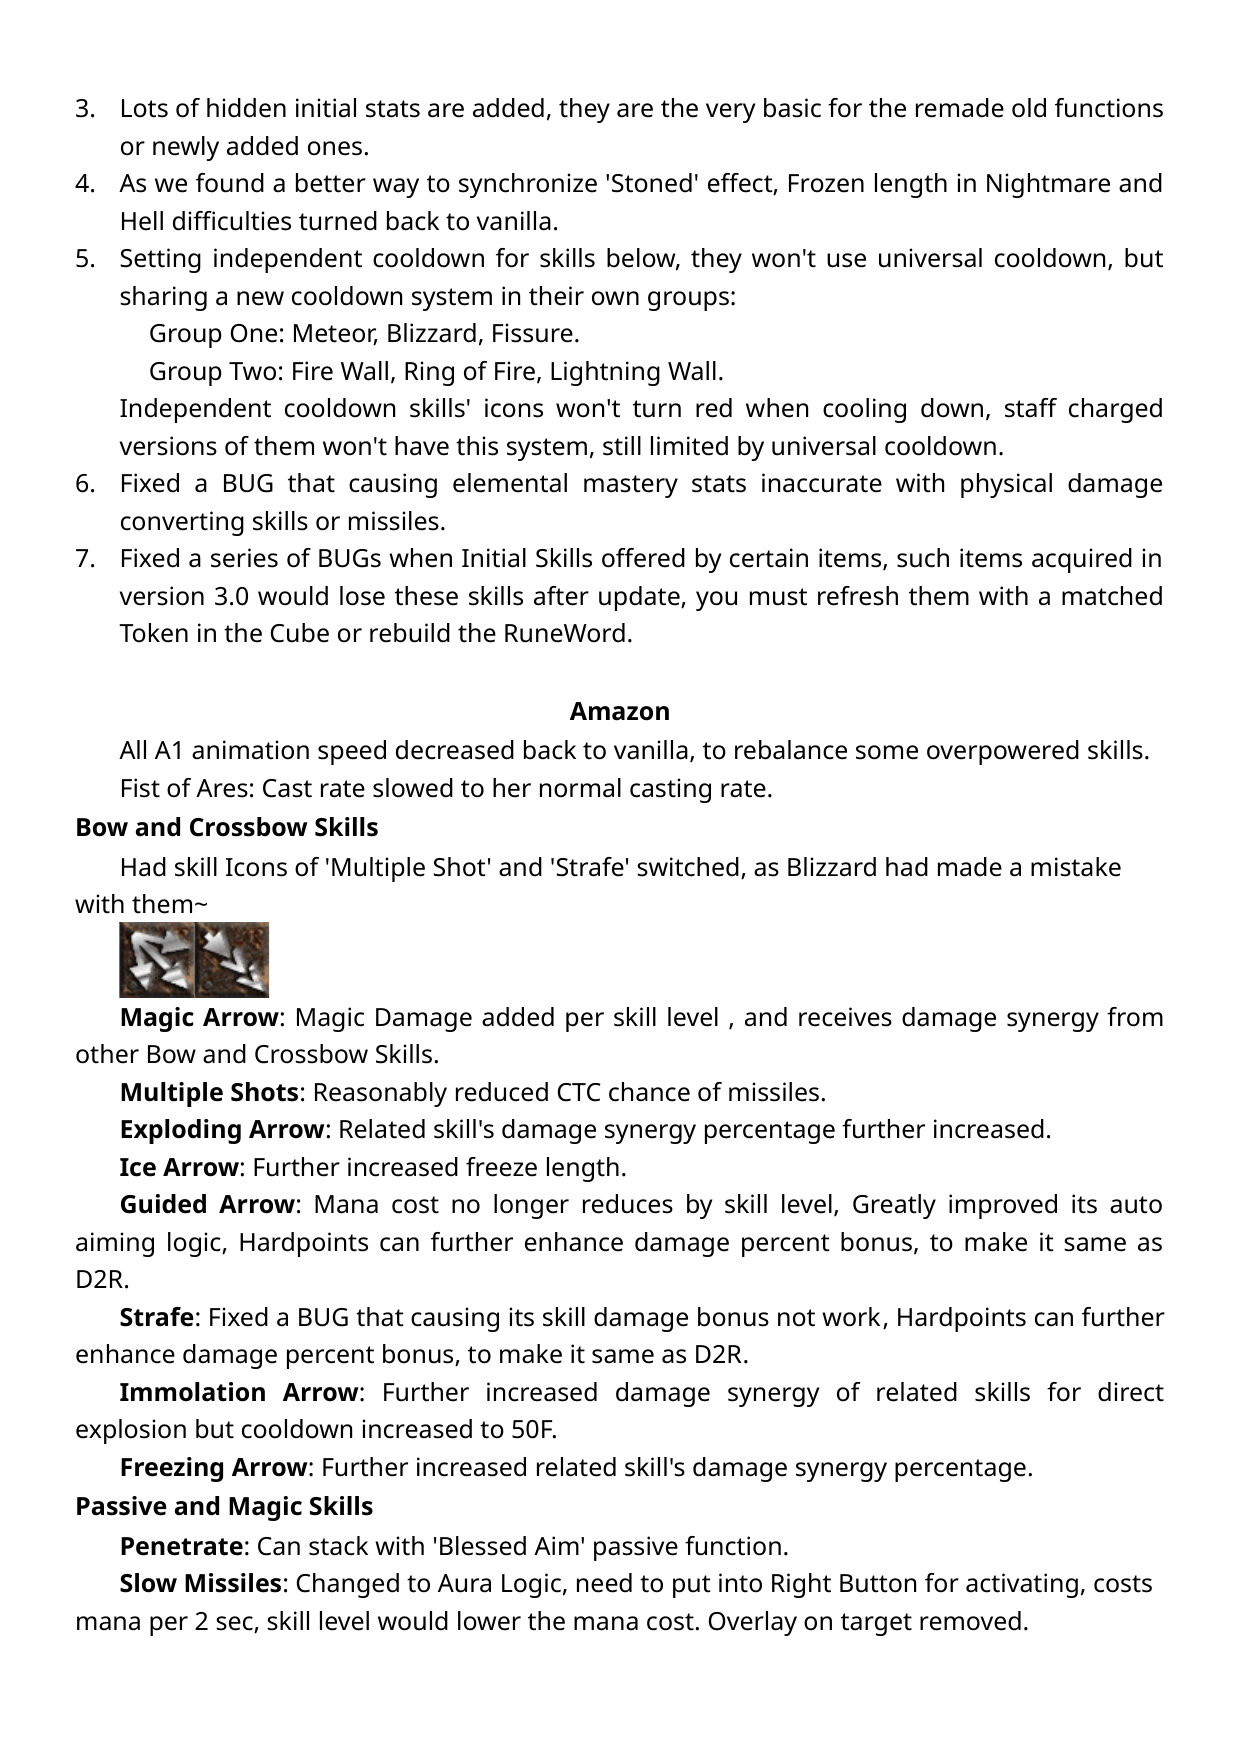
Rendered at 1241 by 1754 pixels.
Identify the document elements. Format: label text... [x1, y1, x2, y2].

list Freezing Arrow: Further increased related skill's damage synergy percentage. [75, 1448, 1165, 1485]
subtitle Amazon [75, 692, 1165, 729]
list Magic Arrow: Magic Damage added per skill level , and receives damage synergy from other Bow and Crossbow Skills. [75, 998, 1165, 1073]
list Fist of Ares: Cast rate slowed to her normal casting rate. [119, 769, 1165, 806]
list Group Two: Fire Wall, Ring of Fire, Lightning Wall. [125, 352, 1165, 389]
subtitle Passive and Magic Skills [75, 1487, 1165, 1525]
list Exploding Arrow: Related skill's damage synergy percentage further increased. [75, 1110, 1165, 1148]
list As we found a better way to synchronize 'Stoned' effect, Frozen length in Nightmare and Hell difficulties turned back to vanilla. [75, 164, 1165, 239]
list Fixed a BUG that causing elemental mastery stats inaccurate with physical damage converting skills or missiles. [75, 464, 1165, 539]
list Fixed a series of BUGs when Initial Skills offered by certain items, such items acquired in version 3.0 would lose these skills after update, you must refresh them with a matched Token in the Cube or rebuild the RuneWord. [75, 539, 1165, 652]
list Multiple Shots: Reasonably reduced CTC chance of missiles. [75, 1073, 1165, 1110]
text Slow Missiles: Changed to Aura Logic, need to put into Right Button for activating, costs mana per 2 sec, skill level would lower the mana cost. Overlay on target removed. [75, 1564, 1165, 1639]
subtitle Bow and Crossbow Skills [75, 808, 1165, 846]
list Setting independent cooldown for skills below, they won't use universal cooldown, but sharing a new cooldown system in their own groups: [75, 239, 1165, 314]
list Ice Arrow: Further increased freeze length. [75, 1148, 1165, 1185]
text Penetrate: Can stack with 'Blessed Aim' passive function. [75, 1527, 1165, 1564]
picture [119, 922, 270, 998]
list Independent cooldown skills' icons won't turn red when cooling down, staff charged versions of them won't have this system, still limited by universal cooldown. [119, 389, 1165, 464]
list All A1 animation speed decreased back to vanilla, to rebalance some overpowered skills. [119, 731, 1165, 769]
list Guided Arrow: Mana cost no longer reduces by skill level, Greatly improved its auto aiming logic, Hardpoints can further enhance damage percent bonus, to make it same as D2R. [75, 1185, 1165, 1298]
list Group One: Meteor, Blizzard, Fissure. [125, 314, 1165, 352]
list Strafe: Fixed a BUG that causing its skill damage bonus not work, Hardpoints can further enhance damage percent bonus, to make it same as D2R. [75, 1298, 1165, 1373]
text Had skill Icons of 'Multiple Shot' and 'Strafe' switched, as Blizzard had made a mistake with them~ [75, 848, 1165, 923]
list Immolation Arrow: Further increased damage synergy of related skills for direct explosion but cooldown increased to 50F. [75, 1373, 1165, 1448]
list Lots of hidden initial stats are added, they are the very basic for the remade old functions or newly added ones. [75, 89, 1165, 164]
